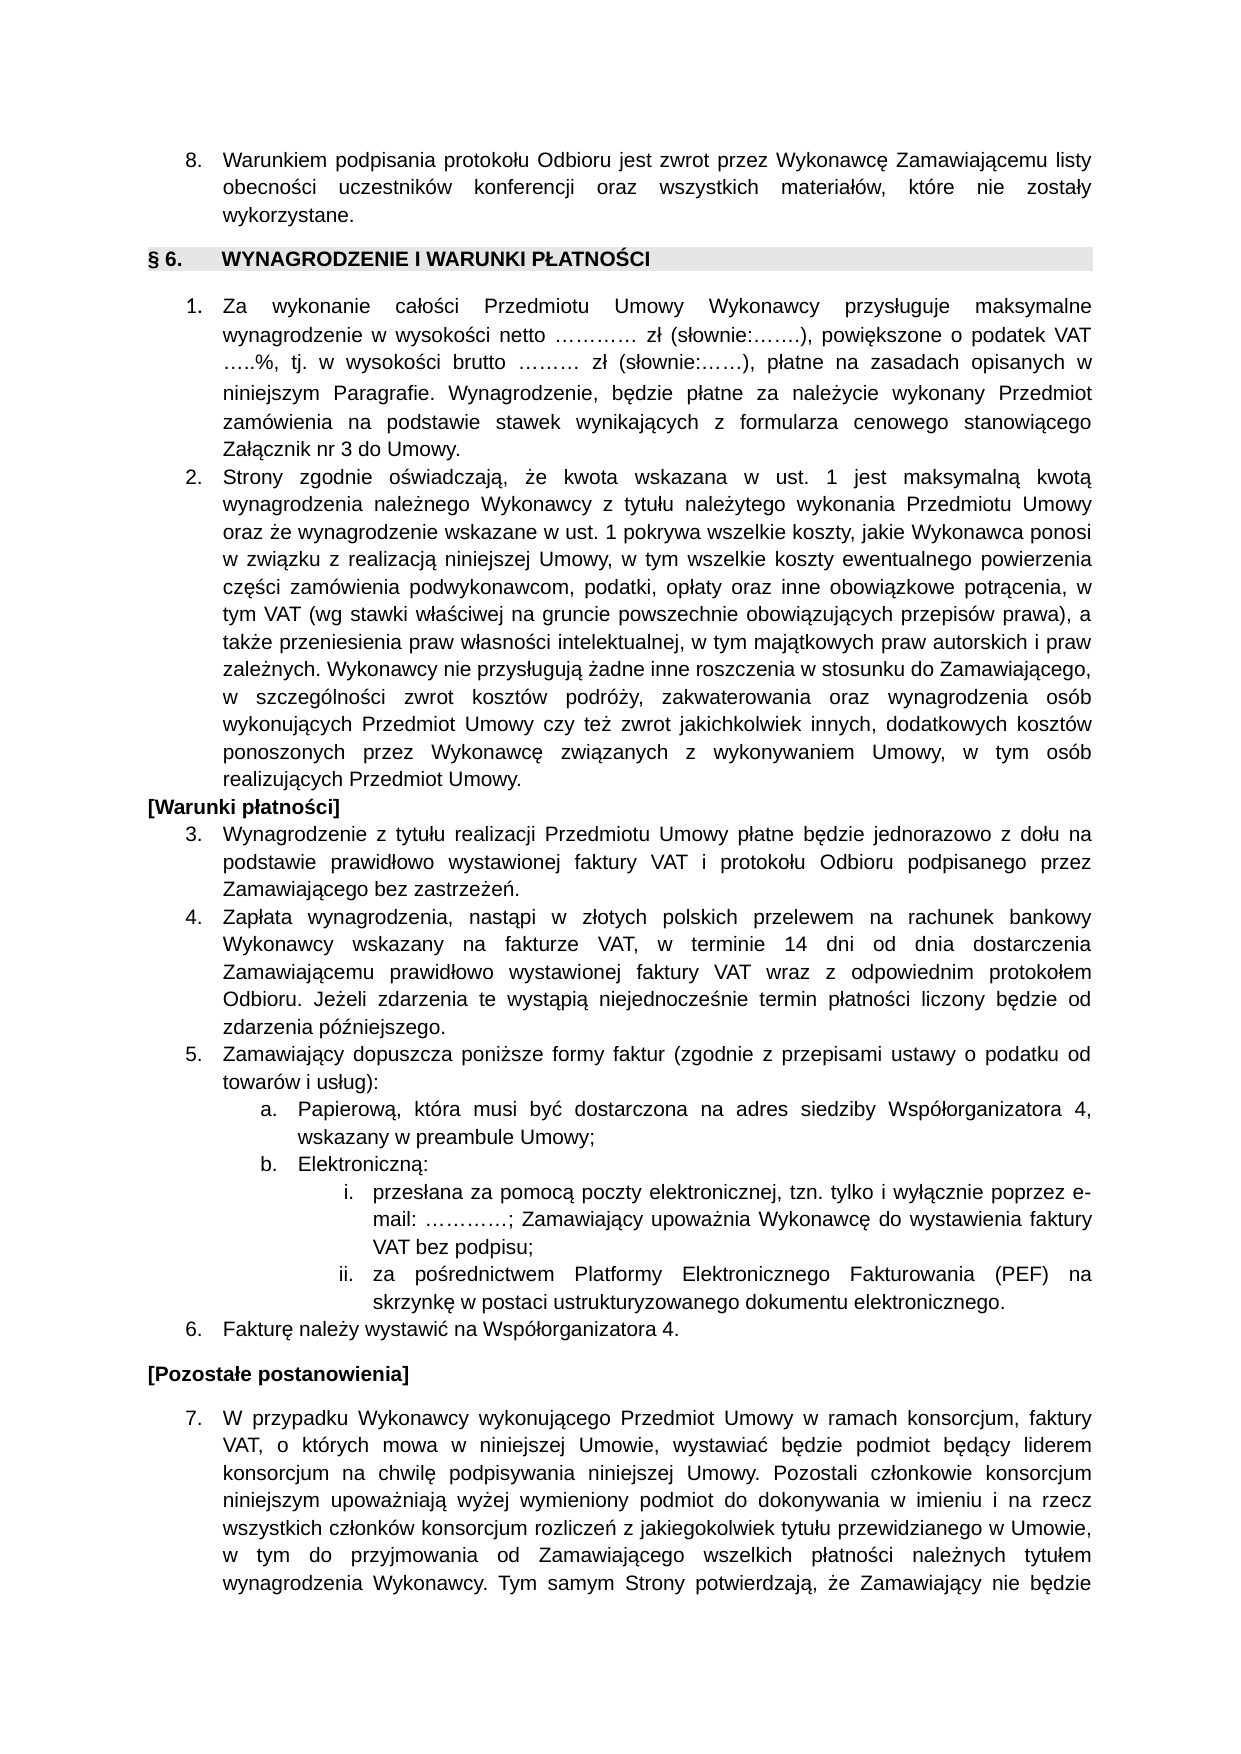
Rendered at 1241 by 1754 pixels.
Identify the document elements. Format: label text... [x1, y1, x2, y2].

list Elektroniczną: [260, 1152, 1093, 1176]
list Warunkiem podpisania protokołu Odbioru jest zwrot przez Wykonawcę Zamawiającemu listy obecności uczestników konferencji oraz wszystkich materiałów, które nie zostały wykorzystane. [185, 148, 1093, 227]
list Wynagrodzenie z tytułu realizacji Przedmiotu Umowy płatne będzie jednorazowo z dołu na podstawie prawidłowo wystawionej faktury VAT i protokołu Odbioru podpisanego przez Zamawiającego bez zastrzeżeń. [185, 822, 1093, 901]
list Strony zgodnie oświadczają, że kwota wskazana w ust. 1 jest maksymalną kwotą wynagrodzenia należnego Wykonawcy z tytułu należytego wykonania Przedmiotu Umowy oraz że wynagrodzenie wskazane w ust. 1 pokrywa wszelkie koszty, jakie Wykonawca ponosi w związku z realizacją niniejszej Umowy, w tym wszelkie koszty ewentualnego powierzenia części zamówienia podwykonawcom, podatki, opłaty oraz inne obowiązkowe potrącenia, w tym VAT (wg stawki właściwej na gruncie powszechnie obowiązujących przepisów prawa), a także przeniesienia praw własności intelektualnej, w tym majątkowych praw autorskich i praw zależnych. Wykonawcy nie przysługują żadne inne roszczenia w stosunku do Zamawiającego, w szczególności zwrot kosztów podróży, zakwaterowania oraz wynagrodzenia osób wykonujących Przedmiot Umowy czy też zwrot jakichkolwiek innych, dodatkowych kosztów ponoszonych przez Wykonawcę związanych z wykonywaniem Umowy, w tym osób realizujących Przedmiot Umowy. [185, 465, 1093, 791]
text § 6. WYNAGRODZENIE I WARUNKI PŁATNOŚCI [148, 247, 1093, 271]
list Zapłata wynagrodzenia, nastąpi w złotych polskich przelewem na rachunek bankowy Wykonawcy wskazany na fakturze VAT, w terminie 14 dni od dnia dostarczenia Zamawiającemu prawidłowo wystawionej faktury VAT wraz z odpowiednim protokołem Odbioru. Jeżeli zdarzenia te wystąpią niejednocześnie termin płatności liczony będzie od zdarzenia późniejszego. [185, 905, 1093, 1039]
list Papierową, która musi być dostarczona na adres siedziby Współorganizatora 4, wskazany w preambule Umowy; [260, 1097, 1093, 1149]
list [Warunki płatności] [148, 795, 1093, 819]
list Za wykonanie całości Przedmiotu Umowy Wykonawcy przysługuje maksymalne wynagrodzenie w wysokości netto ………… zł (słownie:…….), powiększone o podatek VAT …..%, tj. w wysokości brutto ……… zł (słownie:……), płatne na zasadach opisanych w niniejszym Paragrafie. Wynagrodzenie, będzie płatne za należycie wykonany Przedmiot zamówienia na podstawie stawek wynikających z formularza cenowego stanowiącego Załącznik nr 3 do Umowy. [185, 291, 1093, 461]
list Fakturę należy wystawić na Współorganizatora 4. [185, 1317, 1093, 1341]
list za pośrednictwem Platformy Elektronicznego Fakturowania (PEF) na skrzynkę w postaci ustrukturyzowanego dokumentu elektronicznego. [354, 1262, 1093, 1314]
text [Pozostałe postanowienia] [148, 1361, 1093, 1385]
list przesłana za pomocą poczty elektronicznej, tzn. tylko i wyłącznie poprzez e- mail: …………; Zamawiający upoważnia Wykonawcę do wystawienia faktury VAT bez podpisu; [354, 1180, 1093, 1259]
list Zamawiający dopuszcza poniższe formy faktur (zgodnie z przepisami ustawy o podatku od towarów i usług): [185, 1042, 1093, 1094]
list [185, 1406, 1093, 1594]
